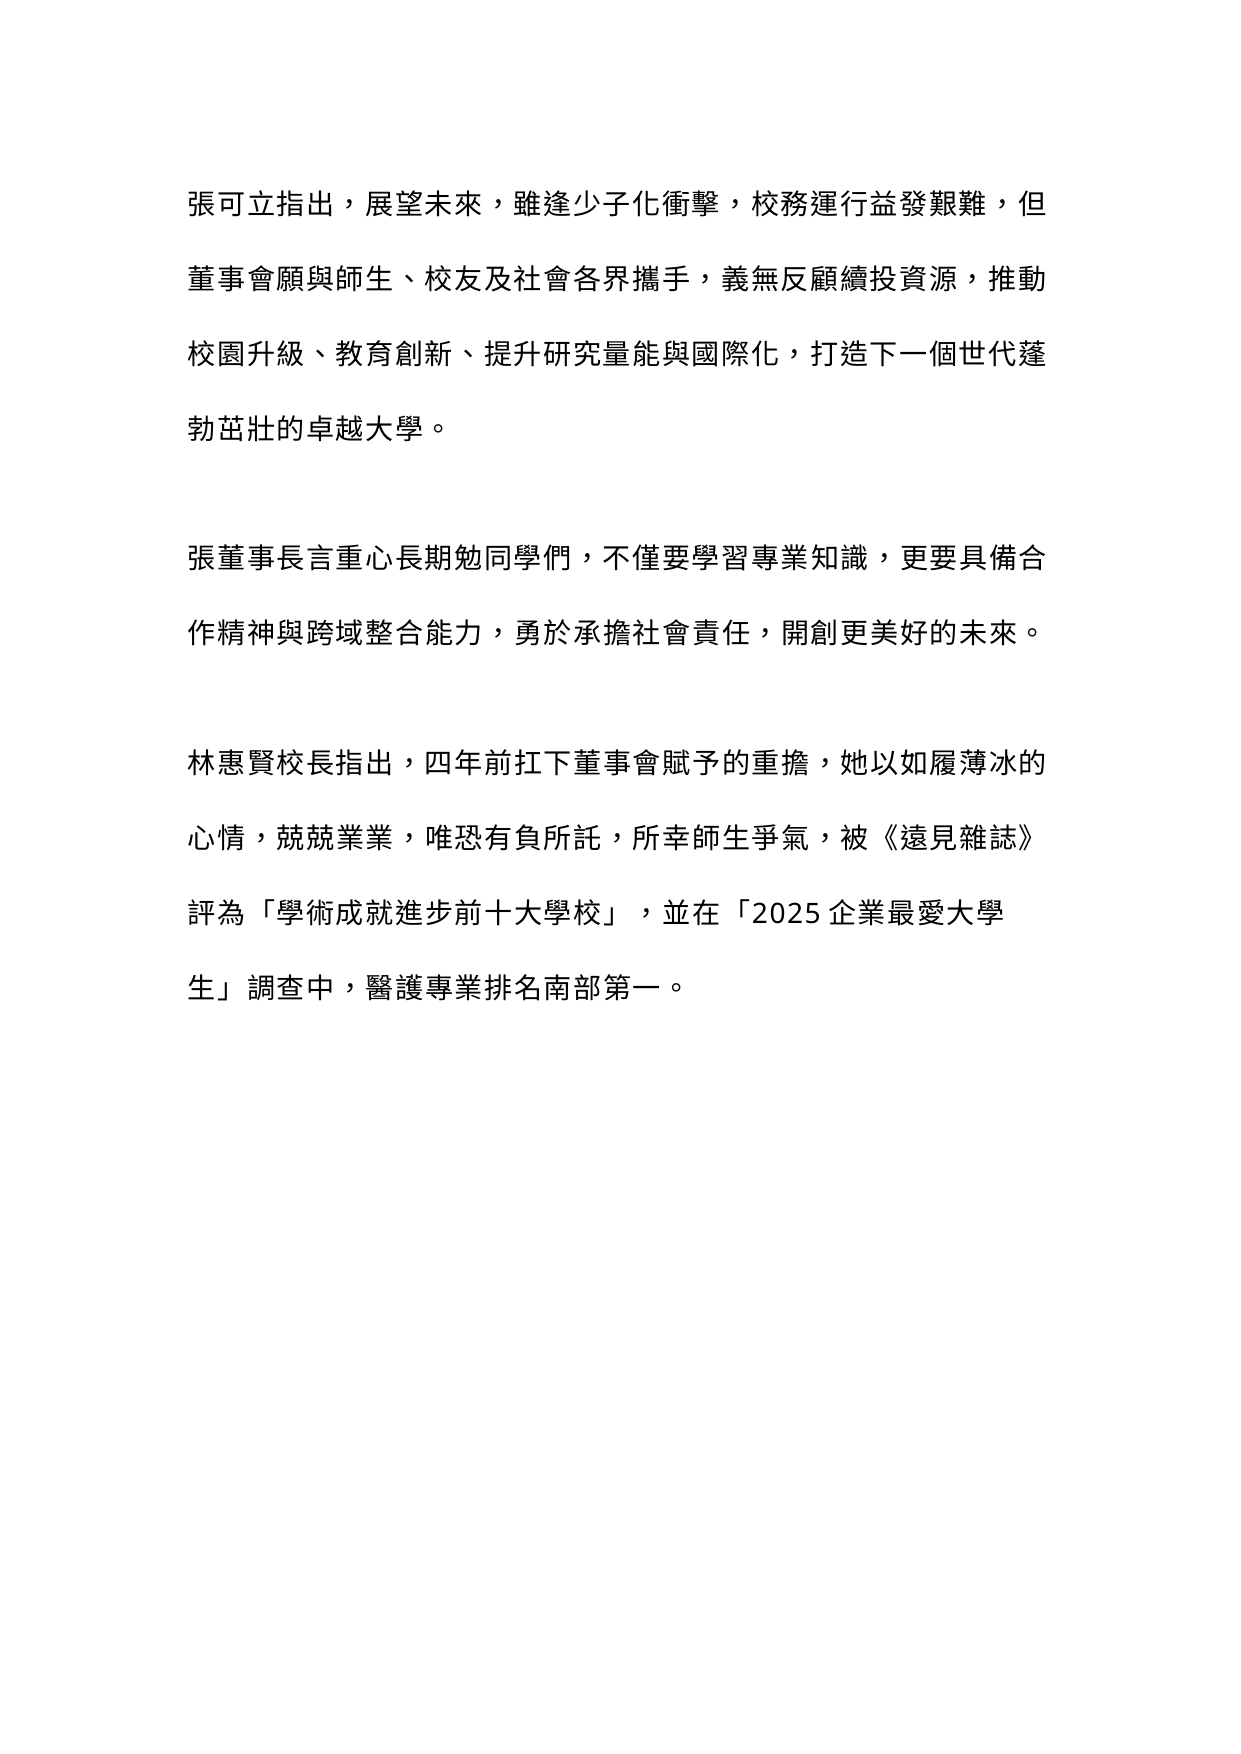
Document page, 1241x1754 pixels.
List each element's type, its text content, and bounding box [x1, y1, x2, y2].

text 林惠賢校長指出，四年前扛下董事會賦予的重擔，她以如履薄冰的心情，兢兢業業，唯恐有負所託，所幸師生爭氣，被《遠見雜誌》評為「學術成就進步前十大學校」，並在「2025企業最愛大學生」調查中，醫護專業排名南部第一。 [187, 724, 1053, 1024]
text 張可立指出，展望未來，雖逢少子化衝擊，校務運行益發艱難，但董事會願與師生、校友及社會各界攜手，義無反顧續投資源，推動校園升級、教育創新、提升研究量能與國際化，打造下一個世代蓬勃茁壯的卓越大學。 [187, 164, 1053, 464]
text 張董事長言重心長期勉同學們，不僅要學習專業知識，更要具備合作精神與跨域整合能力，勇於承擔社會責任，開創更美好的未來。 [187, 519, 1053, 669]
